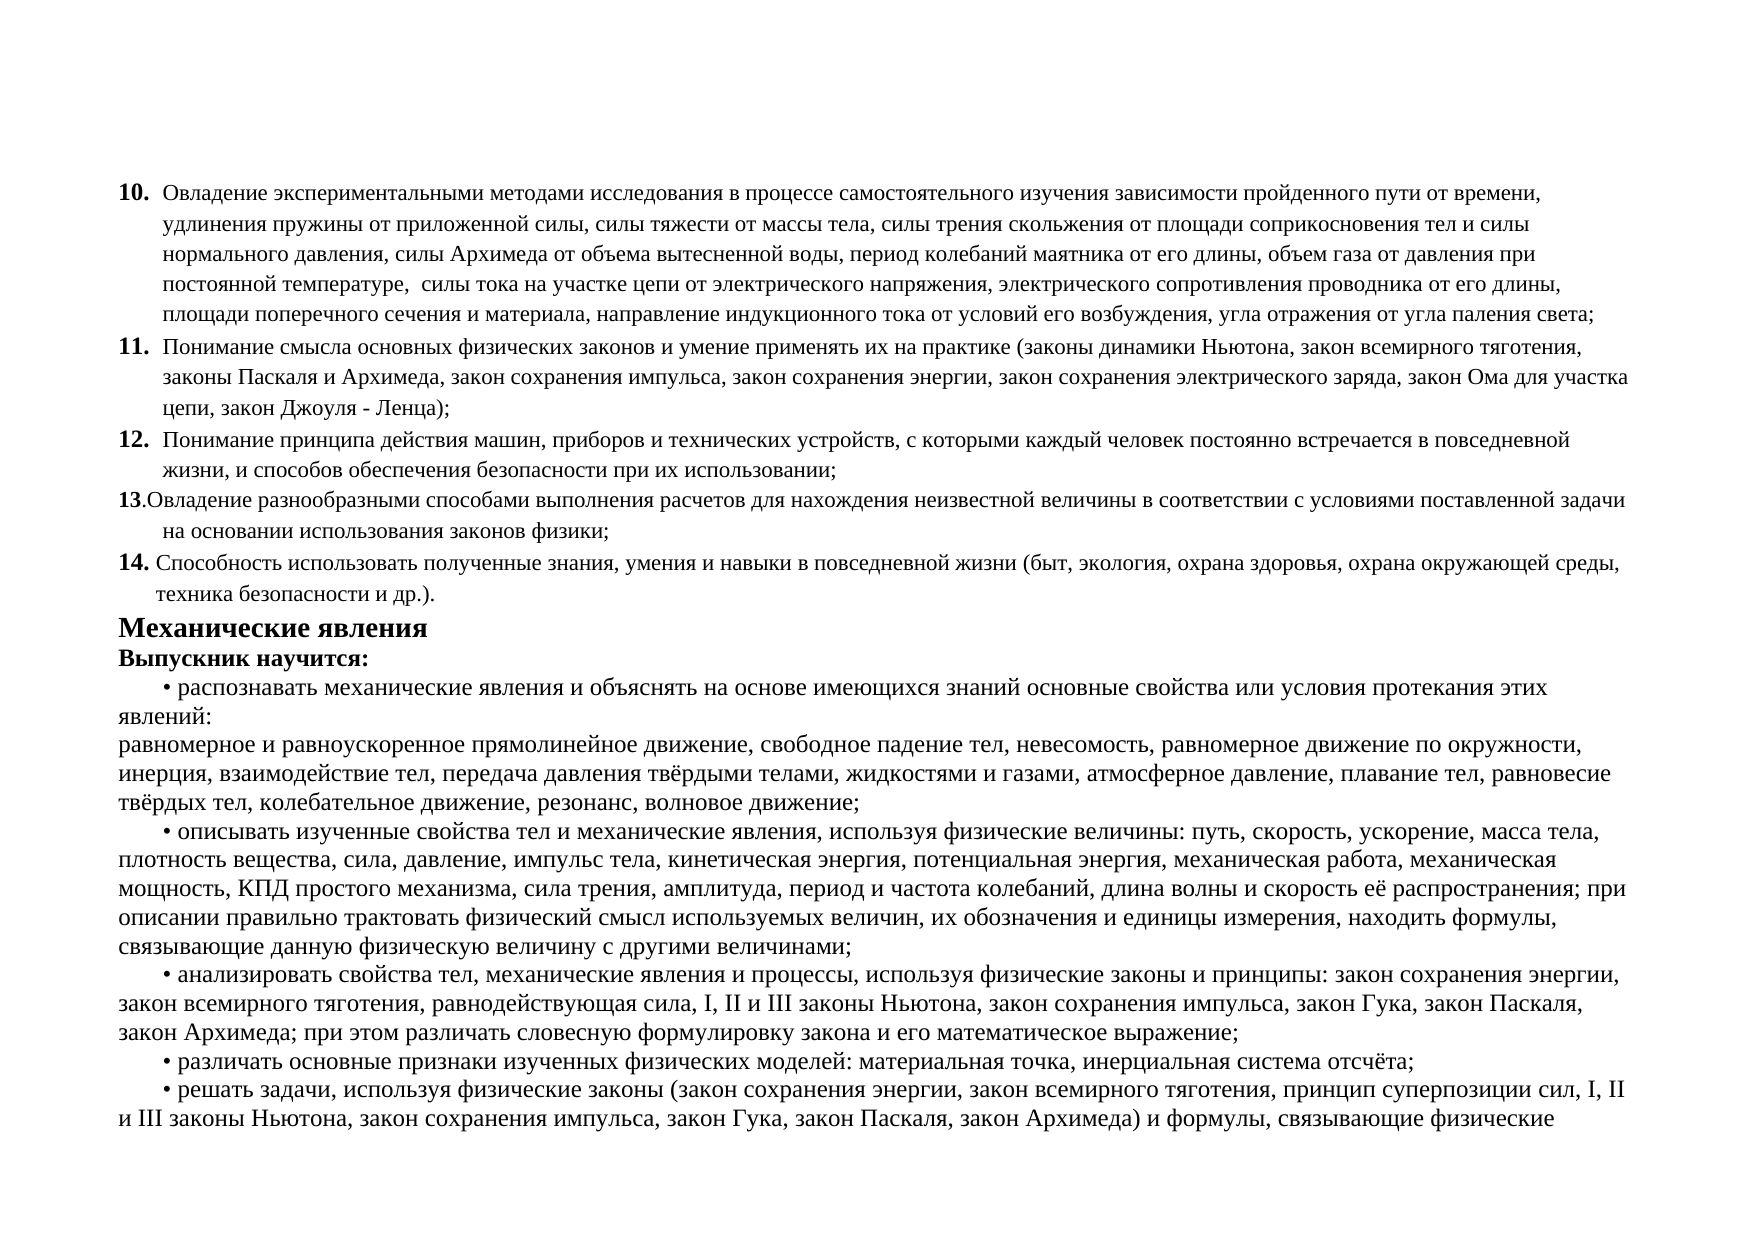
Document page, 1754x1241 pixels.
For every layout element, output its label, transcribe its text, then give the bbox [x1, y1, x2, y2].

text • различать основные признаки изученных физических моделей: материальная точка, инерциальная система отсчёта; [118, 1046, 1636, 1074]
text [118, 1074, 1636, 1132]
text Механические явления [118, 610, 1636, 643]
list Способность использовать полученные знания, умения и навыки в повседневной жизни (быт, экология, охрана здоровья, охрана окружающей среды, техника безопасности и др.). [118, 547, 1636, 606]
list Овладение экспериментальными методами исследования в процессе самостоятельного изучения зависимости пройденного пути от времени, удлинения пружины от приложенной силы, силы тяжести от массы тела, силы трения скольжения от площади соприкосновения тел и силы нормального давления, силы Архимеда от объема вытесненной воды, период колебаний маятника от его длины, объем газа от давления при постоянной температуре, силы тока на участке цепи от электрического напряжения, электрического сопротивления проводника от его длины, площади поперечного сечения и материала, направление индукционного тока от условий его возбуждения, угла отражения от угла паления света; [118, 177, 1636, 327]
text • распознавать механические явления и объяснять на основе имеющихся знаний основные свойства или условия протекания этих явлений: [118, 672, 1636, 729]
list Понимание принципа действия машин, приборов и технических устройств, с которыми каждый человек постоянно встречается в повседневной жизни, и способов обеспечения безопасности при их использовании; [118, 424, 1636, 483]
text Выпускник научится: [118, 643, 1636, 672]
list Понимание смысла основных физических законов и умение применять их на практике (законы динамики Ньютона, закон всемирного тяготения, законы Паскаля и Архимеда, закон сохранения импульса, закон сохранения энергии, закон сохранения электрического заряда, закон Ома для участка цепи, закон Джоуля - Ленца); [118, 331, 1636, 420]
text • анализировать свойства тел, механические явления и процессы, используя физические законы и принципы: закон сохранения энергии, закон всемирного тяготения, равнодействующая сила, I, II и III законы Ньютона, закон сохранения импульса, закон Гука, закон Паскаля, закон Архимеда; при этом различать словесную формулировку закона и его математическое выражение; [118, 959, 1636, 1046]
text • описывать изученные свойства тел и механические явления, используя физические величины: путь, скорость, ускорение, масса тела, плотность вещества, сила, давление, импульс тела, кинетическая энергия, потенциальная энергия, механическая работа, механическая мощность, КПД простого механизма, сила трения, амплитуда, период и частота колебаний, длина волны и скорость её распространения; при описании правильно трактовать физический смысл используемых величин, их обозначения и единицы измерения, находить формулы, связывающие данную физическую величину с другими величинами; [118, 816, 1636, 959]
text 13.Овладение разнообразными способами выполнения расчетов для нахождения неизвестной величины в соответствии с условиями поставленной задачи на основании использования законов физики; [118, 487, 1636, 543]
text равномерное и равноускоренное прямолинейное движение, свободное падение тел, невесомость, равномерное движение по окружности, инерция, взаимодействие тел, передача давления твёрдыми телами, жидкостями и газами, атмосферное давление, плавание тел, равновесие твёрдых тел, колебательное движение, резонанс, волновое движение; [118, 729, 1636, 816]
